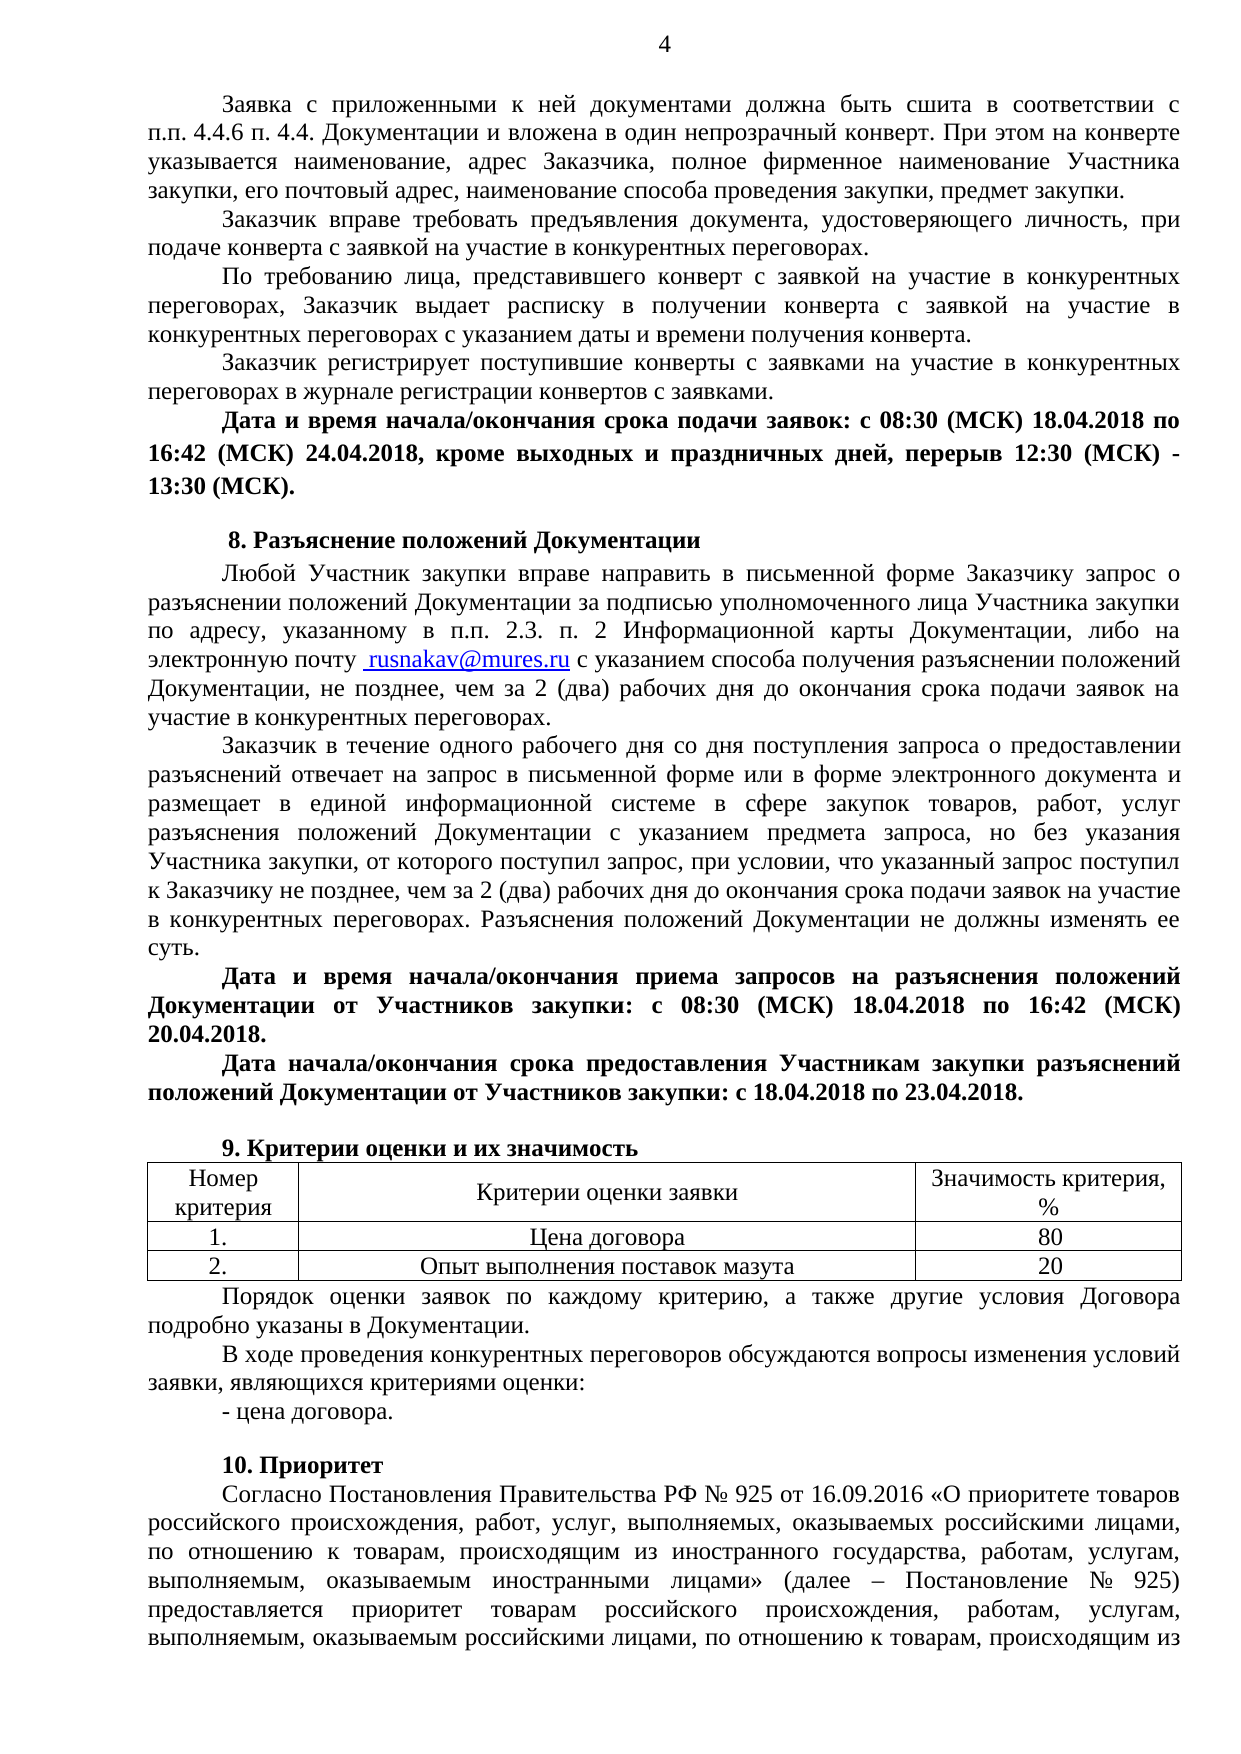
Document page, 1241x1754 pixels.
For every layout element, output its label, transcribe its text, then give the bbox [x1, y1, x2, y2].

table_header Номер критерия [148, 1163, 298, 1221]
table_cell Опыт выполнения поставок мазута [299, 1251, 915, 1280]
text 10. Приоритет [148, 1450, 1181, 1479]
text По требованию лица, представившего конверт с заявкой на участие в конкурентных переговорах, Заказчик выдает расписку в получении конверта с заявкой на участие в конкурентных переговорах с указанием даты и времени получения конверта. [148, 261, 1181, 347]
text Дата и время начала/окончания срока подачи заявок: с 08:30 (МСК) 18.04.2018 по 16:42 (МСК) 24.04.2018, кроме выходных и праздничных дней, перерыв 12:30 (МСК) - 13:30 (МСК). [148, 405, 1181, 500]
table_cell Цена договора [299, 1222, 915, 1250]
table_cell 1. [148, 1222, 298, 1250]
text Заказчик в течение одного рабочего дня со дня поступления запроса о предоставлении разъяснений отвечает на запрос в письменной форме или в форме электронного документа и размещает в единой информационной системе в сфере закупок товаров, работ, услуг разъяснения положений Документации с указанием предмета запроса, но без указания Участника закупки, от которого поступил запрос, при условии, что указанный запрос поступил к Заказчику не позднее, чем за 2 (два) рабочих дня до окончания срока подачи заявок на участие в конкурентных переговорах. Разъяснения положений Документации не должны изменять ее суть. [148, 731, 1181, 961]
text Любой Участник закупки вправе направить в письменной форме Заказчику запрос о разъяснении положений Документации за подписью уполномоченного лица Участника закупки по адресу, указанному в п.п. 2.3. п. 2 Информационной карты Документации, либо на электронную почту rusnakav@mures.ru с указанием способа получения разъяснении положений Документации, не позднее, чем за 2 (два) рабочих дня до окончания срока подачи заявок на участие в конкурентных переговорах. [148, 558, 1181, 731]
text 8. Разъяснение положений Документации [148, 525, 1181, 553]
table_header Значимость критерия, % [916, 1163, 1181, 1221]
text Порядок оценки заявок по каждому критерию, а также другие условия Договора подробно указаны в Документации. [148, 1281, 1181, 1339]
table_cell 2. [148, 1251, 298, 1280]
text - цена договора. [148, 1396, 1181, 1425]
text Заказчик регистрирует поступившие конверты с заявками на участие в конкурентных переговорах в журнале регистрации конвертов с заявками. [148, 347, 1181, 405]
text Заявка с приложенными к ней документами должна быть сшита в соответствии с п.п. 4.4.6 п. 4.4. Документации и вложена в один непрозрачный конверт. При этом на конверте указывается наименование, адрес Заказчика, полное фирменное наименование Участника закупки, его почтовый адрес, наименование способа проведения закупки, предмет закупки. [148, 89, 1181, 204]
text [148, 1479, 1181, 1651]
table_header Критерии оценки заявки [299, 1163, 915, 1221]
table_cell 80 [916, 1222, 1181, 1250]
text Дата и время начала/окончания приема запросов на разъяснения положений Документации от Участников закупки: с 08:30 (МСК) 18.04.2018 по 16:42 (МСК) 20.04.2018. [148, 961, 1181, 1048]
text В ходе проведения конкурентных переговоров обсуждаются вопросы изменения условий заявки, являющихся критериями оценки: [148, 1339, 1181, 1396]
text Заказчик вправе требовать предъявления документа, удостоверяющего личность, при подаче конверта с заявкой на участие в конкурентных переговорах. [148, 204, 1181, 261]
subtitle 9. Критерии оценки и их значимость [148, 1133, 1181, 1162]
text Дата начала/окончания срока предоставления Участникам закупки разъяснений положений Документации от Участников закупки: с 18.04.2018 по 23.04.2018. [148, 1048, 1181, 1105]
table_cell 20 [916, 1251, 1181, 1280]
